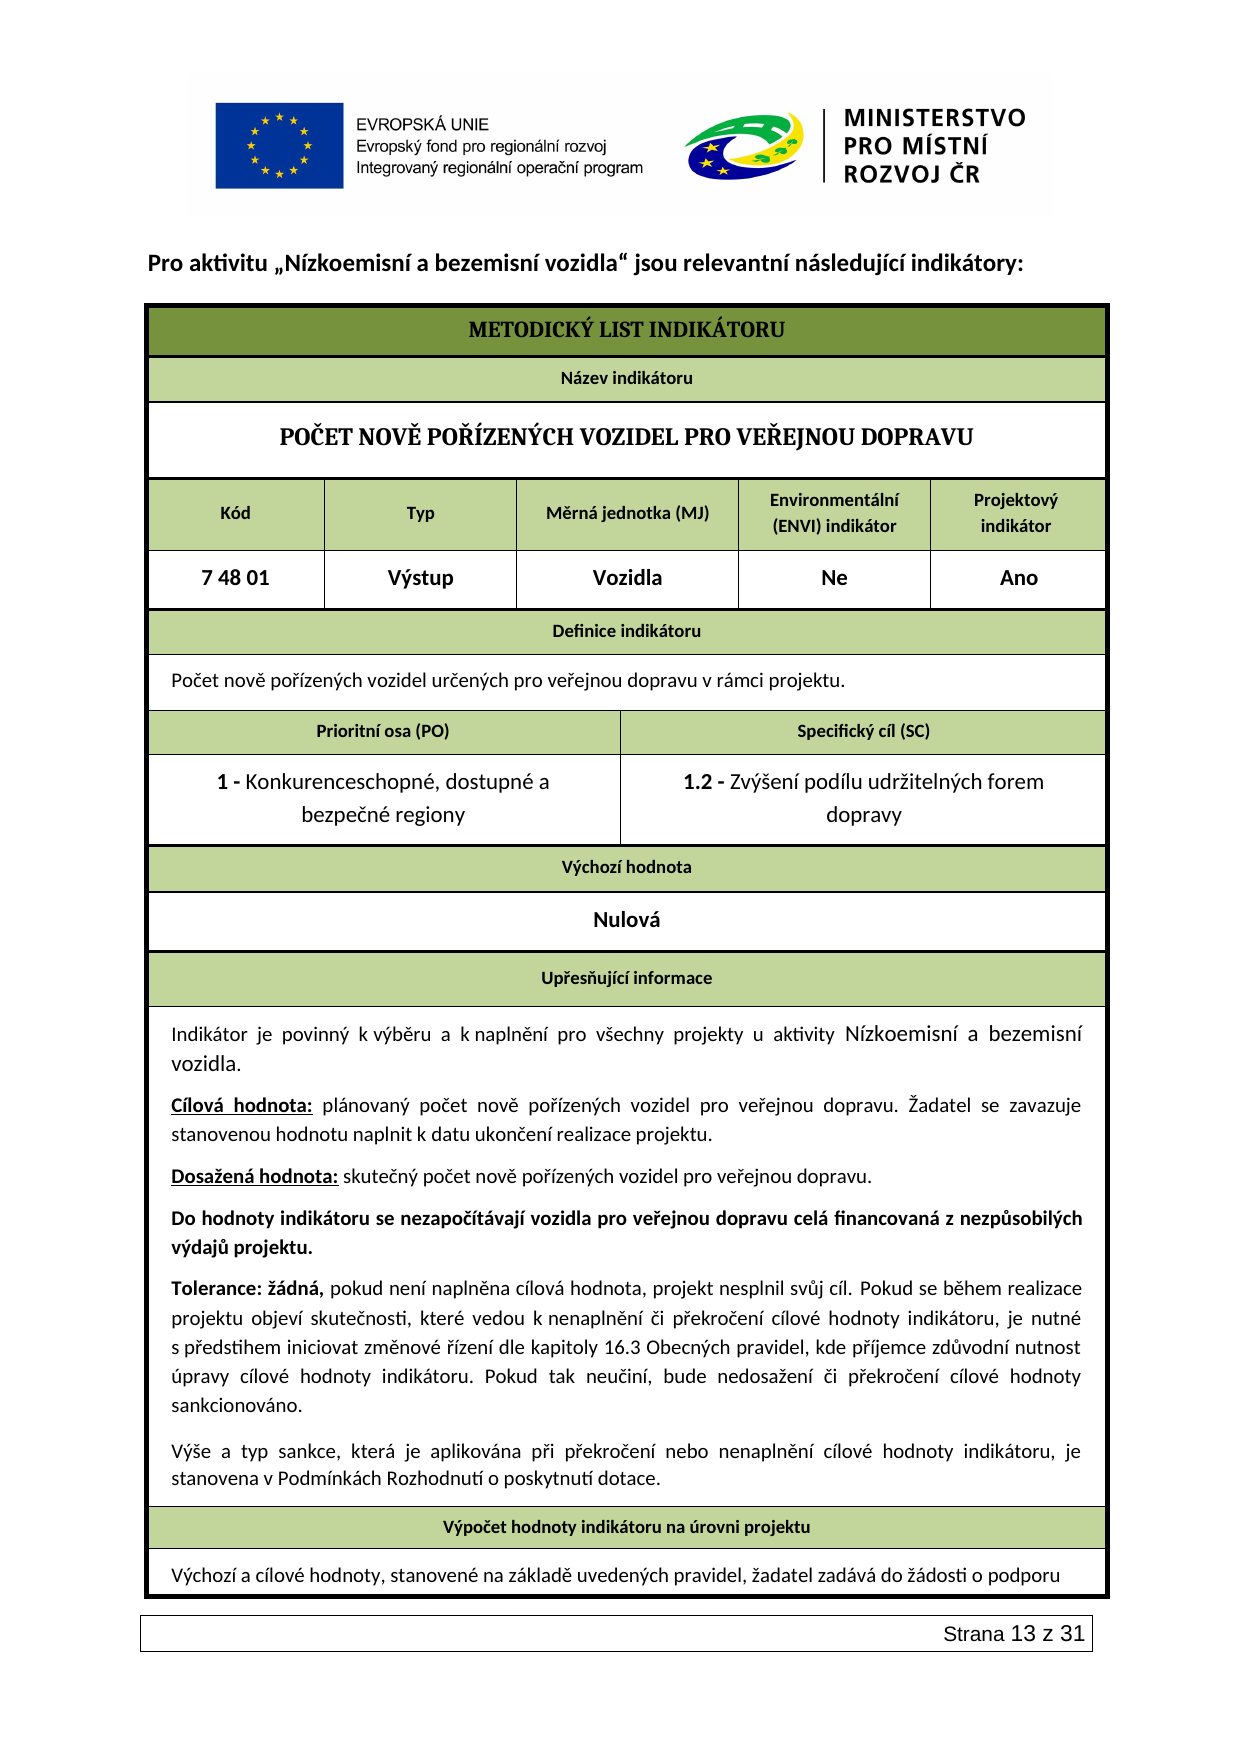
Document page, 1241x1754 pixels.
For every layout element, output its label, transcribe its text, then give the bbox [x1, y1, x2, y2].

table_cell 7 48 01 [149, 551, 324, 608]
table_cell Měrná jednotka (MJ) [517, 480, 738, 550]
table_cell Projektový indikátor [931, 480, 1105, 550]
picture [187, 73, 1053, 217]
table_cell Ne [739, 551, 930, 608]
table_cell Specifický cíl (SC) [621, 711, 1105, 754]
text Pro aktivitu „Nízkoemisní a bezemisní vozidla“ jsou relevantní následující indikátory: [148, 247, 1092, 278]
table_cell Počet nově pořízených vozidel určených pro veřejnou dopravu v rámci projektu. [149, 655, 1105, 709]
table_cell Výchozí hodnota [149, 847, 1105, 891]
table_cell Počet nově pořízených vozidel pro veřejnou dopravu [149, 403, 1105, 477]
table_cell Název indikátoru [149, 358, 1105, 401]
table_cell 1.2 - Zvýšení podílu udržitelných forem dopravy [621, 755, 1105, 844]
table_cell Ano [931, 551, 1105, 608]
table_cell Vozidla [517, 551, 738, 608]
table_cell Výstup [325, 551, 516, 608]
table_cell Nulová [149, 893, 1105, 949]
table_cell Typ [325, 480, 516, 550]
table_cell Indikátor je povinný k výběru a k naplnění pro všechny projekty u aktivity Nízkoemisní a bezemisní vozidla. Cílová hodnota: plánovaný počet nově pořízených vozidel pro veřejnou dopravu. Žadatel se zavazuje stanovenou hodnotu naplnit k datu ukončení realizace projektu. Dosažená hodnota: skutečný počet nově pořízených vozidel pro veřejnou dopravu. Do hodnoty indikátoru se nezapočítávají vozidla pro veřejnou dopravu celá financovaná z nezpůsobilých výdajů projektu. Tolerance: žádná, pokud není naplněna cílová hodnota, projekt nesplnil svůj cíl. Pokud se během realizace projektu objeví skutečnosti, které vedou k nenaplnění či překročení cílové hodnoty indikátoru, je nutné s předstihem iniciovat změnové řízení dle kapitoly 16.3 Obecných pravidel, kde příjemce zdůvodní nutnost úpravy cílové hodnoty indikátoru. Pokud tak neučiní, bude nedosažení či překročení cílové hodnoty sankcionováno. Výše a typ sankce, která je aplikována při překročení nebo nenaplnění cílové hodnoty indikátoru, je stanovena v Podmínkách Rozhodnutí o poskytnutí dotace. [149, 1007, 1105, 1506]
table_cell Prioritní osa (PO) [149, 711, 620, 754]
table_cell Výpočet hodnoty indikátoru na úrovni projektu [149, 1507, 1105, 1548]
table_cell Kód [149, 480, 324, 550]
table_header METODICKÝ LIST INDIKÁTORU [149, 308, 1105, 355]
table_cell Definice indikátoru [149, 611, 1105, 654]
table_cell 1 - Konkurenceschopné, dostupné a bezpečné regiony [149, 755, 620, 844]
table_cell Environmentální (ENVI) indikátor [739, 480, 930, 550]
table_cell Upřesňující informace [149, 953, 1105, 1006]
